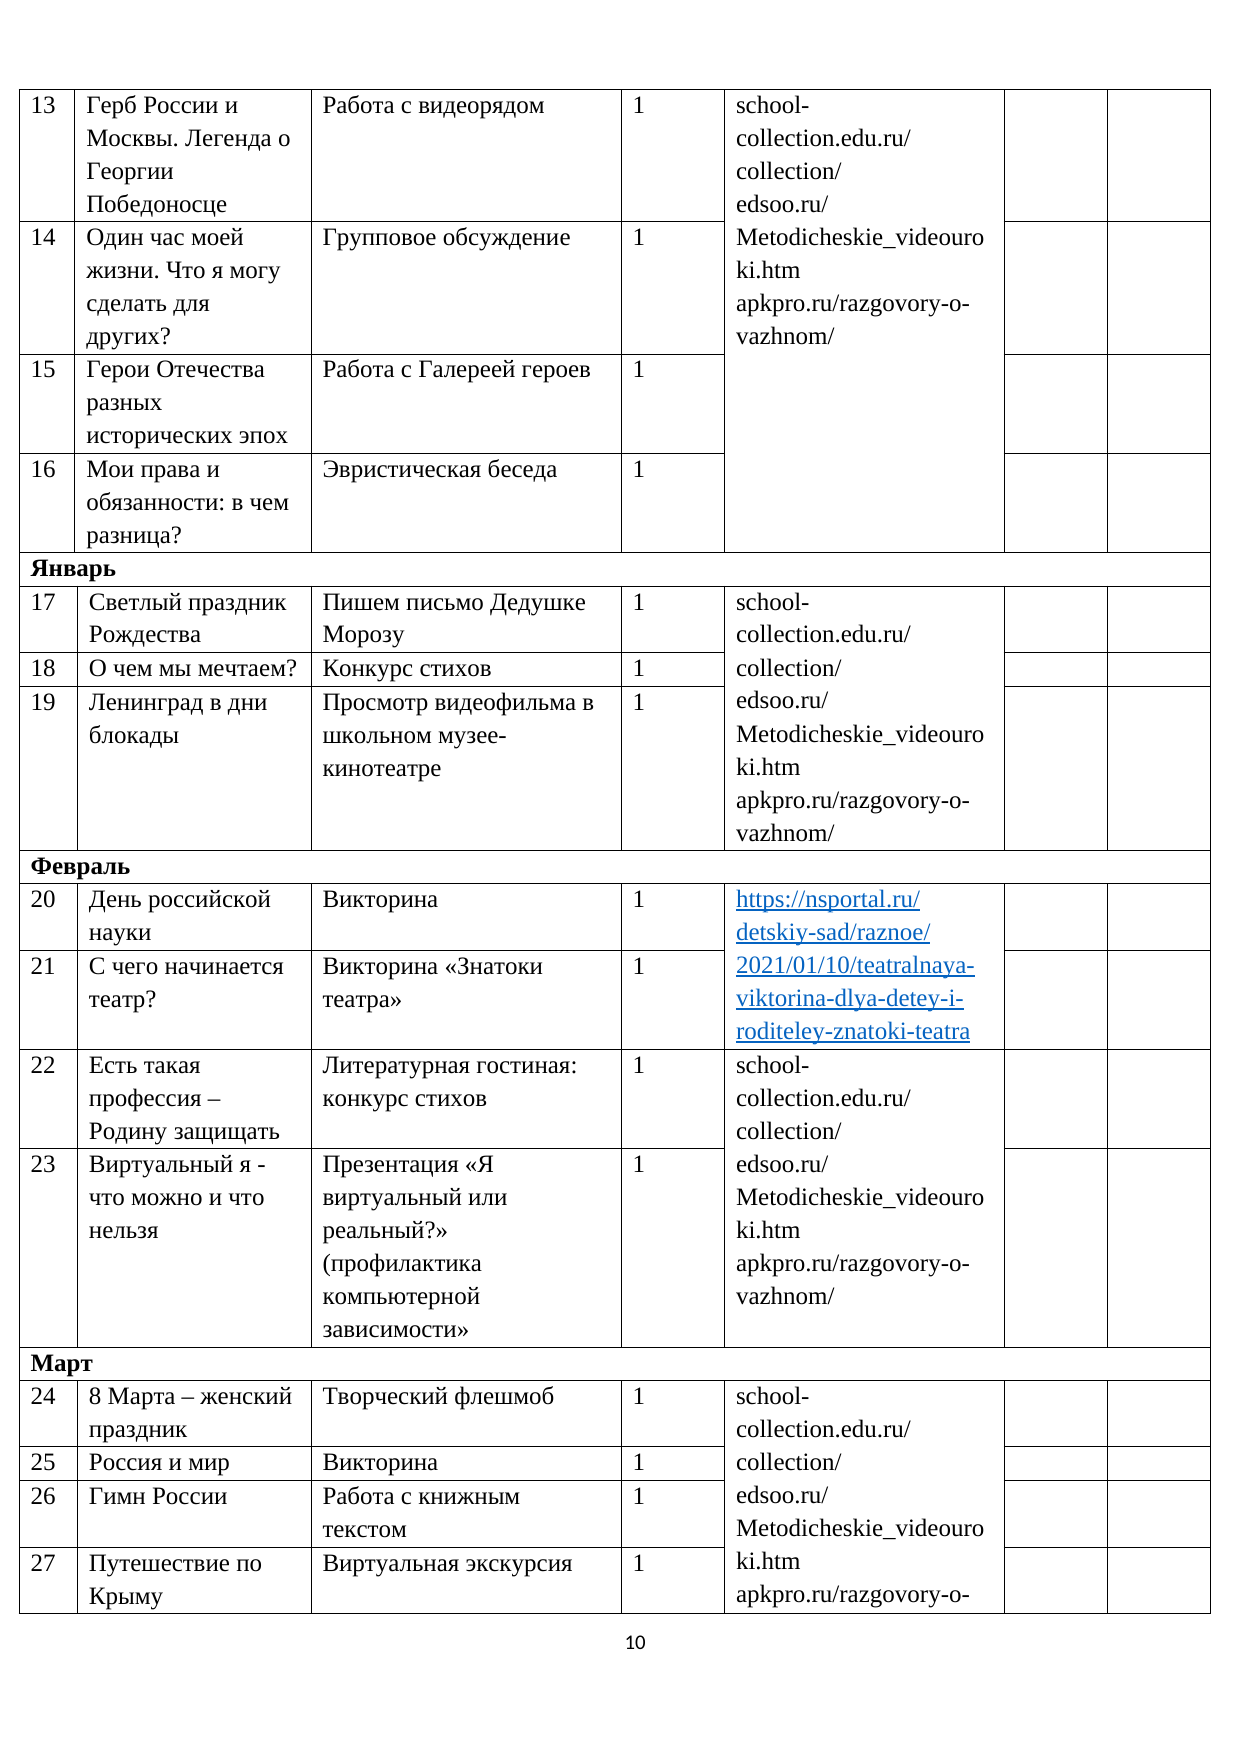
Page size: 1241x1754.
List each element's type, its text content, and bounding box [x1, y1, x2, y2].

table_cell Мои права и обязанности: в чем разница? [75, 454, 311, 552]
table_cell [1108, 653, 1210, 686]
table_cell [1108, 587, 1210, 652]
table_cell Пишем письмо Дедушке Морозу [312, 587, 621, 652]
table_cell [1108, 1050, 1210, 1148]
table_cell [1005, 454, 1107, 552]
table_cell Конкурс стихов [312, 653, 621, 686]
table_cell Работа с книжным текстом [312, 1481, 621, 1547]
table_cell Викторина [312, 1447, 621, 1480]
table_cell Один час моей жизни. Что я могу сделать для других? [75, 222, 311, 353]
table_cell 1 [622, 687, 724, 850]
table_cell [1005, 222, 1107, 353]
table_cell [312, 1548, 621, 1613]
table_cell [1005, 90, 1107, 221]
table_cell Март [20, 1348, 1210, 1380]
table_cell 1 [622, 1050, 724, 1148]
table_cell Литературная гостиная: конкурс стихов [312, 1050, 621, 1148]
table_cell [1108, 355, 1210, 453]
table_cell Россия и мир [78, 1447, 311, 1480]
table_cell 27 [20, 1548, 77, 1613]
table_cell Викторина [312, 884, 621, 950]
table_cell Январь [20, 553, 1210, 586]
table_cell [1108, 951, 1210, 1049]
table_cell 1 [622, 454, 724, 552]
table_cell Есть такая профессия – Родину защищать [78, 1050, 311, 1148]
table_cell [1005, 1149, 1107, 1347]
table_cell [1005, 1548, 1107, 1613]
table_cell [1005, 951, 1107, 1049]
table_cell [1005, 884, 1107, 950]
table_cell 20 [20, 884, 77, 950]
table_cell school-collection.edu.ru/collection/ edsoo.ru/Metodicheskie_videouroki.htm apkpro.ru/razgovory-o-vazhnom/ [725, 1050, 1004, 1347]
table_cell 26 [20, 1481, 77, 1547]
table_cell Герб России и Москвы. Легенда о Георгии Победоносце [75, 90, 311, 221]
table_cell [1108, 1481, 1210, 1547]
table_cell 1 [622, 884, 724, 950]
table_cell school-collection.edu.ru/collection/ edsoo.ru/Metodicheskie_videouroki.htm apkpro.ru/razgovory-o-vazhnom/ [725, 587, 1004, 850]
table_cell 23 [20, 1149, 77, 1347]
table_cell 18 [20, 653, 77, 686]
table_cell Эвристическая беседа [312, 454, 621, 552]
table_cell 15 [20, 355, 74, 453]
table_cell [1108, 687, 1210, 850]
table_cell 1 [622, 1149, 724, 1347]
table_cell Работа с видеорядом [312, 90, 621, 221]
table_cell [1108, 454, 1210, 552]
table_cell 1 [622, 1481, 724, 1547]
table_cell 25 [20, 1447, 77, 1480]
table_cell [1108, 222, 1210, 353]
table_cell [1108, 90, 1210, 221]
table_cell 13 [20, 90, 74, 221]
table_cell О чем мы мечтаем? [78, 653, 311, 686]
table_cell [1005, 587, 1107, 652]
table_cell Светлый праздник Рождества [78, 587, 311, 652]
table_cell Февраль [20, 851, 1210, 883]
table_cell 1 [622, 355, 724, 453]
table_cell Просмотр видеофильма в школьном музее-кинотеатре [312, 687, 621, 850]
table_cell 16 [20, 454, 74, 552]
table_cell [78, 1548, 311, 1613]
table_cell Виртуальный я - что можно и что нельзя [78, 1149, 311, 1347]
table_cell https://nsportal.ru/detskiy-sad/raznoe/2021/01/10/teatralnaya-viktorina-dlya-detey-i-roditeley-znatoki-teatra [725, 884, 1004, 1049]
table_cell 1 [622, 222, 724, 353]
table_cell День российской науки [78, 884, 311, 950]
table_cell [1005, 355, 1107, 453]
table_cell Групповое обсуждение [312, 222, 621, 353]
table_cell Презентация «Я виртуальный или реальный?» (профилактика компьютерной зависимости» [312, 1149, 621, 1347]
table_cell [1108, 884, 1210, 950]
table_cell 1 [622, 1548, 724, 1613]
table_cell Ленинград в дни блокады [78, 687, 311, 850]
table_cell [1005, 1050, 1107, 1148]
table_cell [1108, 1447, 1210, 1480]
table_cell 1 [622, 1381, 724, 1446]
table_cell Герои Отечества разных исторических эпох [75, 355, 311, 453]
table_cell Творческий флешмоб [312, 1381, 621, 1446]
table_cell 1 [622, 90, 724, 221]
table_cell 21 [20, 951, 77, 1049]
table_cell [1005, 1381, 1107, 1446]
table_cell 1 [622, 1447, 724, 1480]
table_cell [1005, 1481, 1107, 1547]
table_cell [725, 1381, 1004, 1613]
table_cell 8 Марта – женский праздник [78, 1381, 311, 1446]
table_cell 22 [20, 1050, 77, 1148]
table_cell [1108, 1149, 1210, 1347]
table_cell 14 [20, 222, 74, 353]
table_cell Викторина «Знатоки театра» [312, 951, 621, 1049]
table_cell 24 [20, 1381, 77, 1446]
table_cell С чего начинается театр? [78, 951, 311, 1049]
table_cell [1108, 1548, 1210, 1613]
table_cell 1 [622, 951, 724, 1049]
table_cell 19 [20, 687, 77, 850]
table_cell [1108, 1381, 1210, 1446]
table_cell [1005, 1447, 1107, 1480]
table_cell Гимн России [78, 1481, 311, 1547]
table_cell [725, 90, 1004, 552]
table_cell 17 [20, 587, 77, 652]
table_cell Работа с Галереей героев [312, 355, 621, 453]
table_cell [1005, 687, 1107, 850]
table_cell 1 [622, 587, 724, 652]
table_cell [1005, 653, 1107, 686]
table_cell 1 [622, 653, 724, 686]
